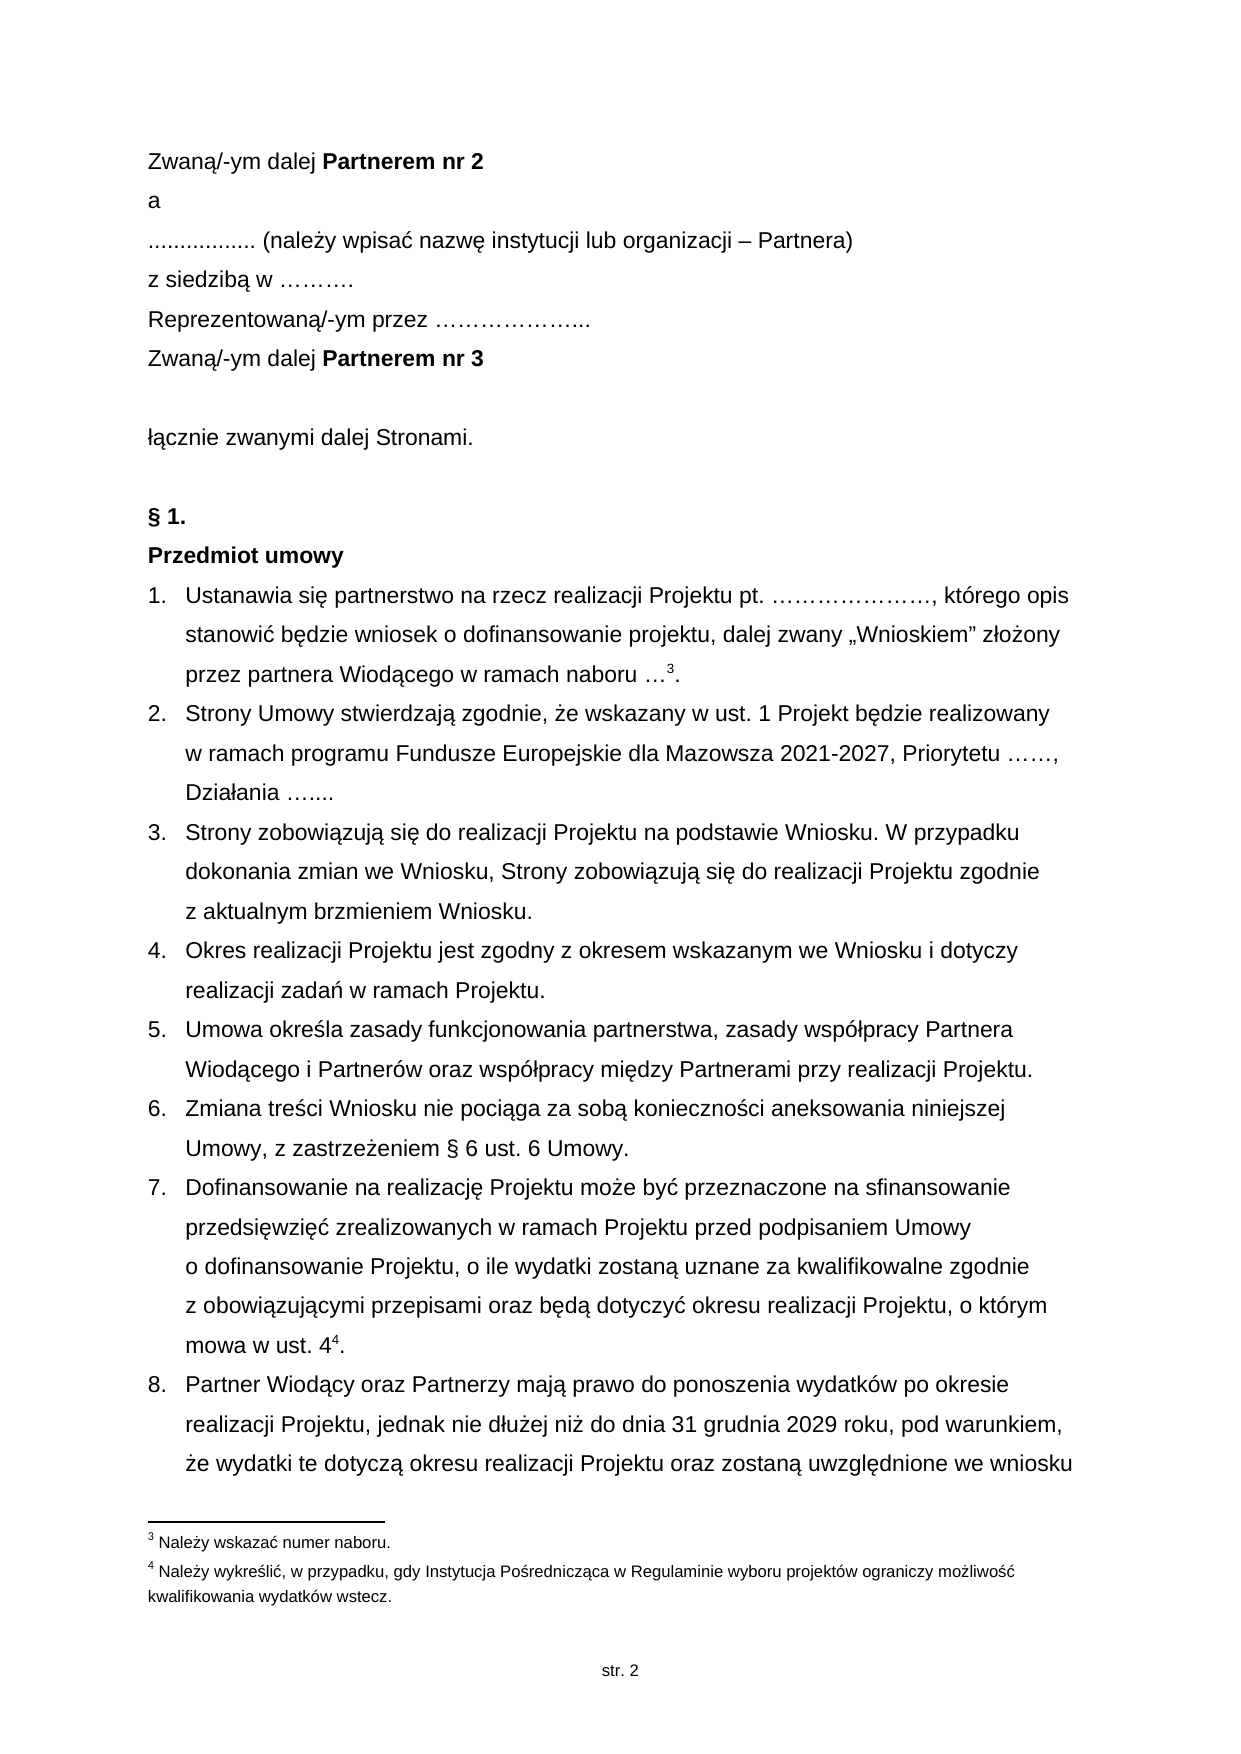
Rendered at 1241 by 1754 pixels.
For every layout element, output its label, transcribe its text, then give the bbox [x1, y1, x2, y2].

list Strony zobowiązują się do realizacji Projektu na podstawie Wniosku. W przypadku dokonania zmian we Wniosku, Strony zobowiązują się do realizacji Projektu zgodnie z aktualnym brzmieniem Wniosku. [148, 819, 1093, 924]
list Okres realizacji Projektu jest zgodny z okresem wskazanym we Wniosku i dotyczy realizacji zadań w ramach Projektu. [148, 937, 1093, 1003]
text z siedzibą w ………. [148, 266, 1093, 292]
list Zmiana treści Wniosku nie pociąga za sobą konieczności aneksowania niniejszej Umowy, z zastrzeżeniem § 6 ust. 6 Umowy. [148, 1095, 1093, 1161]
text Przedmiot umowy [148, 542, 1093, 569]
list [148, 1371, 1093, 1477]
list Umowa określa zasady funkcjonowania partnerstwa, zasady współpracy Partnera Wiodącego i Partnerów oraz współpracy między Partnerami przy realizacji Projektu. [148, 1016, 1093, 1082]
list Dofinansowanie na realizację Projektu może być przeznaczone na sfinansowanie przedsięwzięć zrealizowanych w ramach Projektu przed podpisaniem Umowy o dofinansowanie Projektu, o ile wydatki zostaną uznane za kwalifikowalne zgodnie z obowiązującymi przepisami oraz będą dotyczyć okresu realizacji Projektu, o którym mowa w ust. 4. [148, 1174, 1093, 1358]
text Zwaną/-ym dalej Partnerem nr 3 [148, 345, 1093, 371]
text łącznie zwanymi dalej Stronami. [148, 424, 1093, 450]
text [148, 227, 1093, 253]
text § 1. [148, 503, 1093, 529]
text a [148, 187, 1093, 213]
text Reprezentowaną/-ym przez ………………... [148, 306, 1093, 332]
text Zwaną/-ym dalej Partnerem nr 2 [148, 148, 1093, 174]
list Strony Umowy stwierdzają zgodnie, że wskazany w ust. 1 Projekt będzie realizowany w ramach programu Fundusze Europejskie dla Mazowsza 2021-2027, Priorytetu ……, Działania ….... [148, 700, 1093, 806]
list Ustanawia się partnerstwo na rzecz realizacji Projektu pt. …………………, którego opis stanowić będzie wniosek o dofinansowanie projektu, dalej zwany „Wnioskiem” złożony przez partnera Wiodącego w ramach naboru …. [148, 582, 1093, 687]
